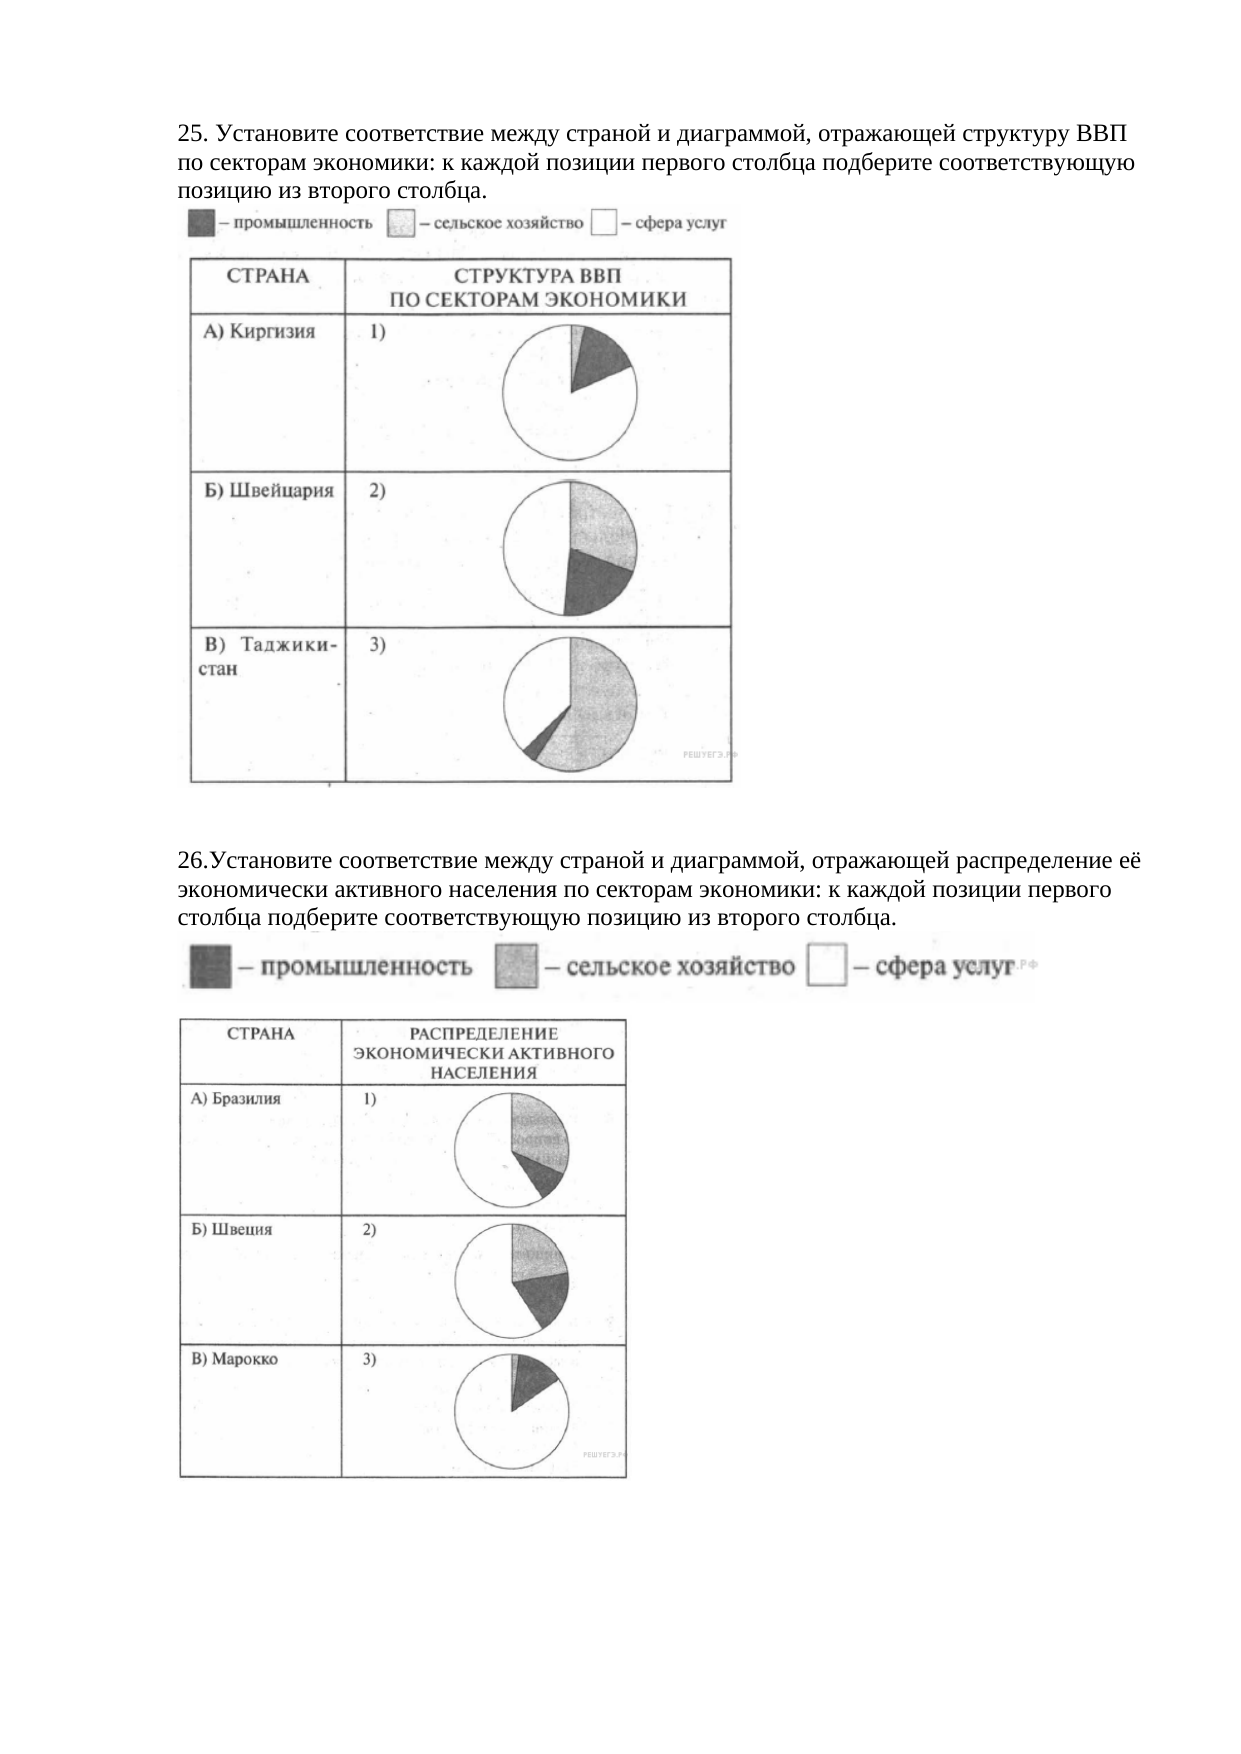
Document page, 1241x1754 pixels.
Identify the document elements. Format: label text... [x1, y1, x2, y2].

text 26.Установите соответствие между страной и диаграммой, отражающей распределение её экономически активного населения по секторам экономики: к каждой позиции первого столбца подберите соответствующую позицию из второго столбца. [177, 845, 1152, 931]
picture [177, 931, 1046, 1482]
picture [177, 204, 743, 788]
text 25. Установите соответствие между страной и диаграммой, отражающей структуру ВВП по секторам экономики: к каждой позиции первого столбца подберите соответствующую позицию из второго столбца. [177, 118, 1152, 204]
